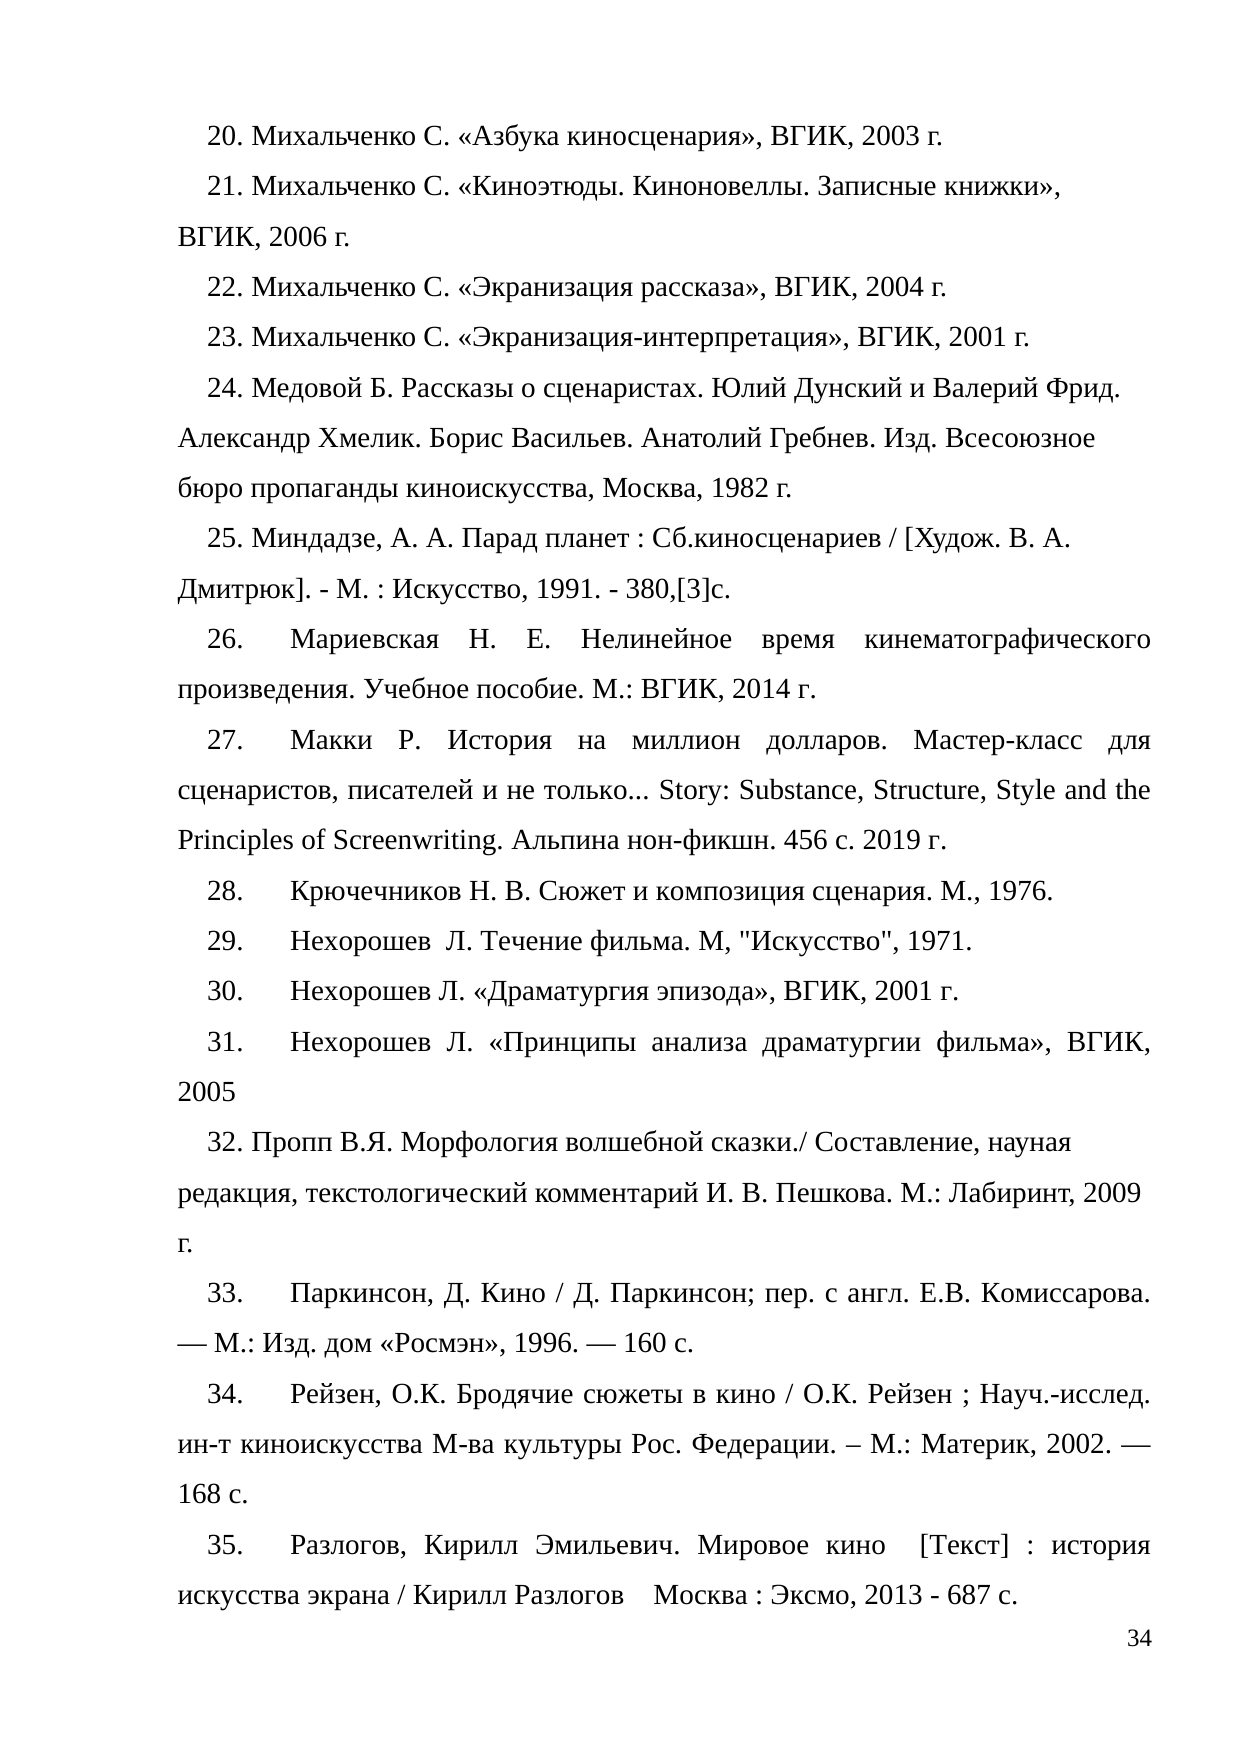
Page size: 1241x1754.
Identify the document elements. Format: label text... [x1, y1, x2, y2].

list Нехорошев Л. Течение фильма. М, "Искусство", 1971. [177, 923, 1152, 957]
list Медовой Б. Рассказы о сценаристах. Юлий Дунский и Валерий Фрид. Александр Хмелик. Борис Васильев. Анатолий Гребнев. Изд. Всесоюзное бюро пропаганды киноискусства, Москва, 1982 г. [177, 370, 1152, 504]
list Нехорошев Л. «Драматургия эпизода», ВГИК, 2001 г. [177, 973, 1152, 1007]
list Михальченко С. «Азбука киносценария», ВГИК, 2003 г. [177, 118, 1152, 152]
list Михальченко С. «Киноэтюды. Киноновеллы. Записные книжки», ВГИК, 2006 г. [177, 168, 1152, 252]
list Мариевская Н. Е. Нелинейное время кинематографического произведения. Учебное пособие. М.: ВГИК, 2014 г. [177, 621, 1152, 705]
list Крючечников Н. В. Сюжет и композиция сценария. М., 1976. [177, 873, 1152, 906]
list Михальченко С. «Экранизация-интерпретация», ВГИК, 2001 г. [177, 319, 1152, 353]
list Михальченко С. «Экранизация рассказа», ВГИК, 2004 г. [177, 269, 1152, 303]
list Паркинсон, Д. Кино / Д. Паркинсон; пер. с англ. Е.В. Комиссарова. — М.: Изд. дом «Росмэн», 1996. — 160 с. [177, 1275, 1152, 1359]
list Рейзен, О.К. Бродячие сюжеты в кино / О.К. Рейзен ; Науч.-исслед. ин-т киноискусства М-ва культуры Рос. Федерации. – М.: Материк, 2002. — 168 с. [177, 1376, 1152, 1510]
list Нехорошев Л. «Принципы анализа драматургии фильма», ВГИК, 2005 [177, 1024, 1152, 1108]
list Миндадзе, А. А. Парад планет : Сб.киносценариев / [Худож. В. А. Дмитрюк]. - М. : Искусство, 1991. - 380,[3]с. [177, 521, 1152, 604]
list Разлогов, Кирилл Эмильевич. Мировое кино [Текст] : история искусства экрана / Кирилл Разлогов Москва : Эксмо, 2013 - 687 с. [177, 1527, 1152, 1611]
list Пропп В.Я. Морфология волшебной сказки./ Составление, науная редакция, текстологический комментарий И. В. Пешкова. М.: Лабиринт, 2009 г. [177, 1124, 1152, 1258]
list Макки Р. История на миллион долларов. Мастер-класс для сценаристов, писателей и не только... Story: Substance, Structure, Style and the Principles of Screenwriting. Альпина нон-фикшн. 456 с. 2019 г. [177, 722, 1152, 856]
